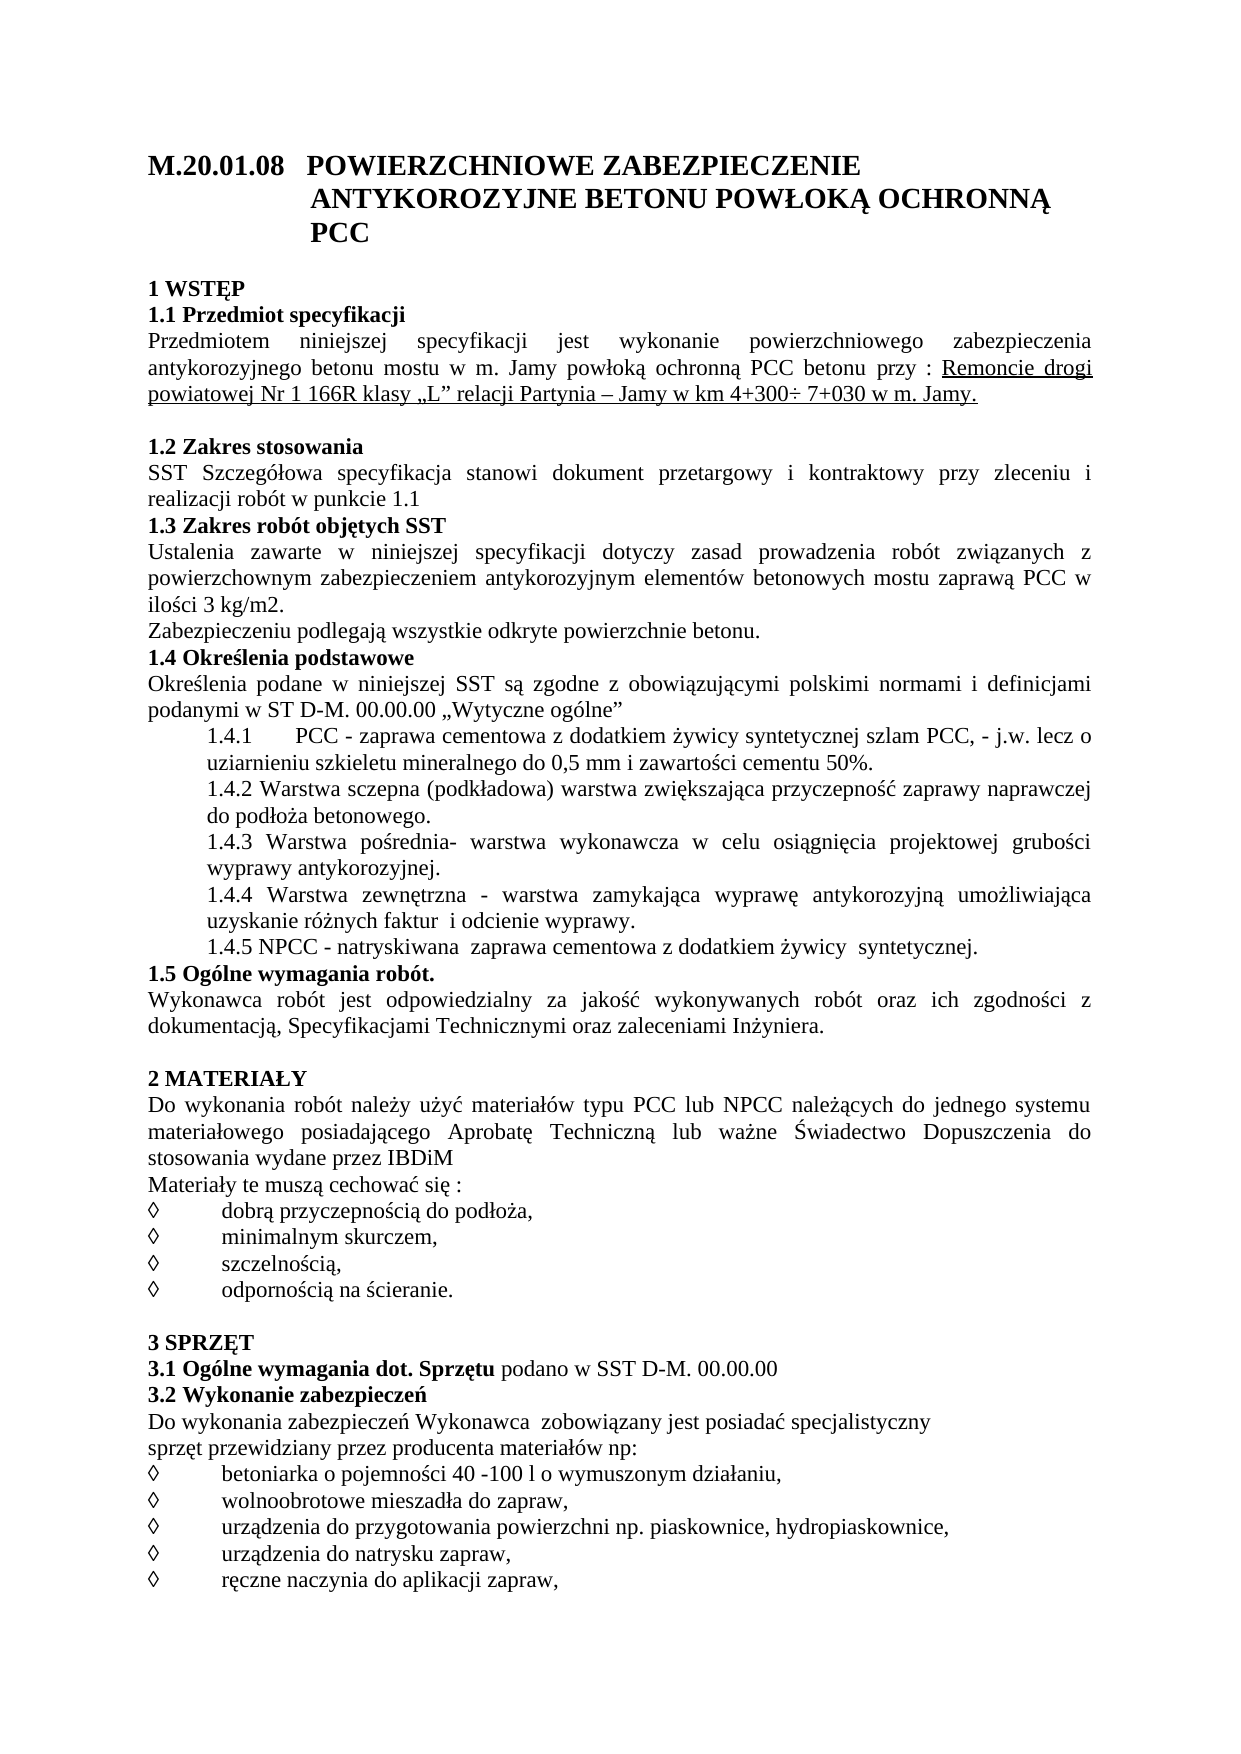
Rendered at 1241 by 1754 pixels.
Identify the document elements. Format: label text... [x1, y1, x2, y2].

text 1.4.3 Warstwa pośrednia- warstwa wykonawcza w celu osiągnięcia projektowej grubości wyprawy antykorozyjnej. [207, 828, 1093, 881]
list dobrą przyczepnością do podłoża, [148, 1197, 1093, 1223]
text 1.4.5 NPCC - natryskiwana zaprawa cementowa z dodatkiem żywicy syntetycznej. [207, 933, 1093, 960]
list betoniarka o pojemności 40 -100 l o wymuszonym działaniu, [148, 1461, 1093, 1487]
text M.20.01.08 POWIERZCHNIOWE ZABEZPIECZENIE ANTYKOROZYJNE BETONU POWŁOKĄ OCHRONNĄ PCC [148, 148, 1093, 248]
list urządzenia do natrysku zapraw, [148, 1539, 1093, 1566]
list ręczne naczynia do aplikacji zapraw, [148, 1566, 1093, 1592]
text Do wykonania zabezpieczeń Wykonawca zobowiązany jest posiadać specjalistyczny [148, 1408, 1093, 1434]
list minimalnym skurczem, [148, 1223, 1093, 1250]
text 3 SPRZĘT [148, 1329, 1093, 1355]
text Do wykonania robót należy użyć materiałów typu PCC lub NPCC należących do jednego systemu materiałowego posiadającego Aprobatę Techniczną lub ważne Świadectwo Dopuszczenia do stosowania wydane przez IBDiM [148, 1092, 1093, 1171]
list wolnoobrotowe mieszadła do zapraw, [148, 1487, 1093, 1513]
text Przedmiotem niniejszej specyfikacji jest wykonanie powierzchniowego zabezpieczenia antykorozyjnego betonu mostu w m. Jamy powłoką ochronną PCC betonu przy : Remoncie drogi powiatowej Nr 1 166R klasy „L” relacji Partynia – Jamy w km 4+300÷ 7+030 w m. Jamy. [148, 327, 1093, 406]
text 3.1 Ogólne wymagania dot. Sprzętu podano w SST D-M. 00.00.00 [148, 1355, 1093, 1381]
list PCC - zaprawa cementowa z dodatkiem żywicy syntetycznej szlam PCC, - j.w. lecz o uziarnieniu szkieletu mineralnego do 0,5 mm i zawartości cementu 50%. [207, 723, 1093, 775]
text 1 WSTĘP [148, 274, 1093, 301]
text 1.4.4 Warstwa zewnętrzna - warstwa zamykająca wyprawę antykorozyjną umożliwiająca uzyskanie różnych faktur i odcienie wyprawy. [207, 881, 1093, 933]
text 1.2 Zakres stosowania [148, 433, 1093, 459]
list Określenia podane w niniejszej SST są zgodne z obowiązującymi polskimi normami i definicjami podanymi w ST D-M. 00.00.00 „Wytyczne ogólne” [148, 670, 1093, 723]
text 1.5 Ogólne wymagania robót. [148, 960, 1093, 986]
list szczelnością, [148, 1250, 1093, 1276]
text 3.2 Wykonanie zabezpieczeń [148, 1381, 1093, 1408]
list Zabezpieczeniu podlegają wszystkie odkryte powierzchnie betonu. [148, 617, 1093, 643]
text Wykonawca robót jest odpowiedzialny za jakość wykonywanych robót oraz ich zgodności z dokumentacją, Specyfikacjami Technicznymi oraz zaleceniami Inżyniera. [148, 986, 1093, 1039]
list Ustalenia zawarte w niniejszej specyfikacji dotyczy zasad prowadzenia robót związanych z powierzchownym zabezpieczeniem antykorozyjnym elementów betonowych mostu zaprawą PCC w ilości 3 kg/m2. [148, 538, 1093, 617]
list 1.4 Określenia podstawowe [148, 643, 1093, 670]
text 1.1 Przedmiot specyfikacji [148, 301, 1093, 327]
text 1.4.2 Warstwa sczepna (podkładowa) warstwa zwiększająca przyczepność zaprawy naprawczej do podłoża betonowego. [207, 775, 1093, 828]
text Materiały te muszą cechować się : [148, 1171, 1093, 1197]
text sprzęt przewidziany przez producenta materiałów np: [148, 1434, 1093, 1461]
list odpornością na ścieranie. [148, 1276, 1093, 1302]
text 2 MATERIAŁY [148, 1065, 1093, 1092]
list urządzenia do przygotowania powierzchni np. piaskownice, hydropiaskownice, [148, 1513, 1093, 1539]
list 1.3 Zakres robót objętych SST [148, 512, 1093, 538]
list SST Szczegółowa specyfikacja stanowi dokument przetargowy i kontraktowy przy zleceniu i realizacji robót w punkcie 1.1 [148, 459, 1093, 512]
